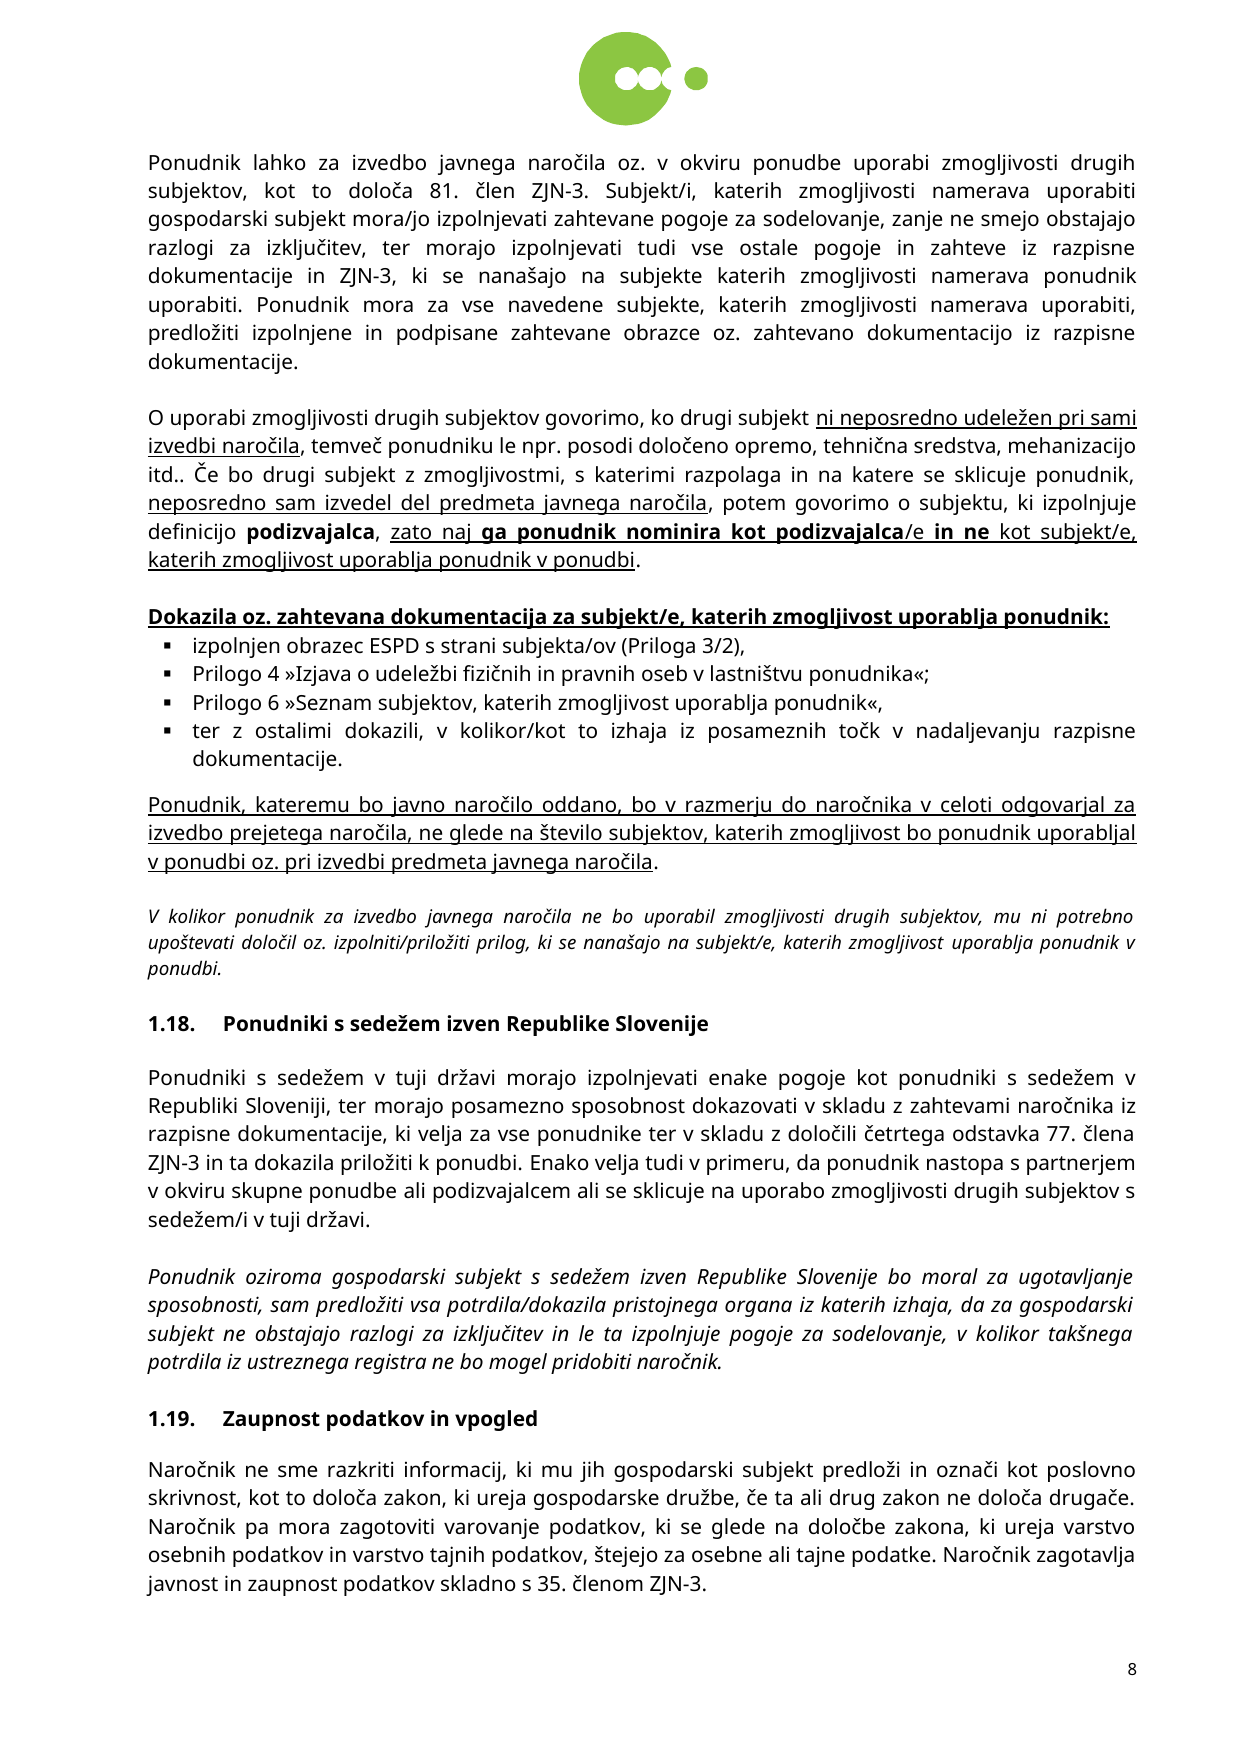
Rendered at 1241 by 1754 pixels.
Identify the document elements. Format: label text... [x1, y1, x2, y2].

list Prilogo 6 »Seznam subjektov, katerih zmogljivost uporablja ponudnik«, [162, 688, 1137, 716]
list Zaupnost podatkov in vpogled [148, 1404, 1137, 1432]
text V kolikor ponudnik za izvedbo javnega naročila ne bo uporabil zmogljivosti drugih subjektov, mu ni potrebno upoštevati določil oz. izpolniti/priložiti prilog, ki se nanašajo na subjekt/e, katerih zmogljivost uporablja ponudnik v ponudbi. [148, 904, 1137, 980]
text Ponudnik, kateremu bo javno naročilo oddano, bo v razmerju do naročnika v celoti odgovarjal za izvedbo prejetega naročila, ne glede na število subjektov, katerih zmogljivost bo ponudnik uporabljal v ponudbi oz. pri izvedbi predmeta javnega naročila. [148, 790, 1137, 843]
list Prilogo 4 »Izjava o udeležbi fizičnih in pravnih oseb v lastništvu ponudnika«; [162, 659, 1137, 688]
text Ponudnik lahko za izvedbo javnega naročila oz. v okviru ponudbe uporabi zmogljivosti drugih subjektov, kot to določa 81. člen ZJN-3. Subjekt/i, katerih zmogljivosti namerava uporabiti gospodarski subjekt mora/jo izpolnjevati zahtevane pogoje za sodelovanje, zanje ne smejo obstajajo razlogi za izključitev, ter morajo izpolnjevati tudi vse ostale pogoje in zahteve iz razpisne dokumentacije in ZJN-3, ki se nanašajo na subjekte katerih zmogljivosti namerava ponudnik uporabiti. Ponudnik mora za vse navedene subjekte, katerih zmogljivosti namerava uporabiti, predložiti izpolnjene in podpisane zahtevane obrazce oz. zahtevano dokumentacijo iz razpisne dokumentacije. [148, 148, 1137, 375]
text Ponudnik, kateremu bo javno naročilo oddano, bo v razmerju do naročnika v celoti odgovarjal za izvedbo prejetega naročila, ne glede na število subjektov, katerih zmogljivost bo ponudnik uporabljal v ponudbi oz. pri izvedbi predmeta javnega naročila. [148, 844, 1137, 875]
list Ponudniki s sedežem izven Republike Slovenije [148, 1009, 1137, 1037]
text Ponudnik oziroma gospodarski subjekt s sedežem izven Republike Slovenije bo moral za ugotavljanje sposobnosti, sam predložiti vsa potrdila/dokazila pristojnega organa iz katerih izhaja, da za gospodarski subjekt ne obstajajo razlogi za izključitev in le ta izpolnjuje pogoje za sodelovanje, v kolikor takšnega potrdila iz ustreznega registra ne bo mogel pridobiti naročnik. [148, 1262, 1137, 1376]
text O uporabi zmogljivosti drugih subjektov govorimo, ko drugi subjekt ni neposredno udeležen pri sami izvedbi naročila, temveč ponudniku le npr. posodi določeno opremo, tehnična sredstva, mehanizacijo itd.. Če bo drugi subjekt z zmogljivostmi, s katerimi razpolaga in na katere se sklicuje ponudnik, neposredno sam izvedel del predmeta javnega naročila, potem govorimo o subjektu, ki izpolnjuje definicijo podizvajalca, zato naj ga ponudnik nominira kot podizvajalca/e in ne kot subjekt/e, katerih zmogljivost uporablja ponudnik v ponudbi. [148, 403, 1137, 574]
list izpolnjen obrazec ESPD s strani subjekta/ov (Priloga 3/2), [162, 631, 1137, 659]
list ter z ostalimi dokazili, v kolikor/kot to izhaja iz posameznih točk v nadaljevanju razpisne dokumentacije. [162, 716, 1137, 773]
text Ponudniki s sedežem v tuji državi morajo izpolnjevati enake pogoje kot ponudniki s sedežem v Republiki Sloveniji, ter morajo posamezno sposobnost dokazovati v skladu z zahtevami naročnika iz razpisne dokumentacije, ki velja za vse ponudnike ter v skladu z določili četrtega odstavka 77. člena ZJN-3 in ta dokazila priložiti k ponudbi. Enako velja tudi v primeru, da ponudnik nastopa s partnerjem v okviru skupne ponudbe ali podizvajalcem ali se sklicuje na uporabo zmogljivosti drugih subjektov s sedežem/i v tuji državi. [148, 1063, 1137, 1233]
text Dokazila oz. zahtevana dokumentacija za subjekt/e, katerih zmogljivost uporablja ponudnik: [148, 602, 1137, 631]
text Naročnik ne sme razkriti informacij, ki mu jih gospodarski subjekt predloži in označi kot poslovno skrivnost, kot to določa zakon, ki ureja gospodarske družbe, če ta ali drug zakon ne določa drugače. Naročnik pa mora zagotoviti varovanje podatkov, ki se glede na določbe zakona, ki ureja varstvo osebnih podatkov in varstvo tajnih podatkov, štejejo za osebne ali tajne podatke. Naročnik zagotavlja javnost in zaupnost podatkov skladno s 35. členom ZJN-3. [148, 1455, 1137, 1597]
